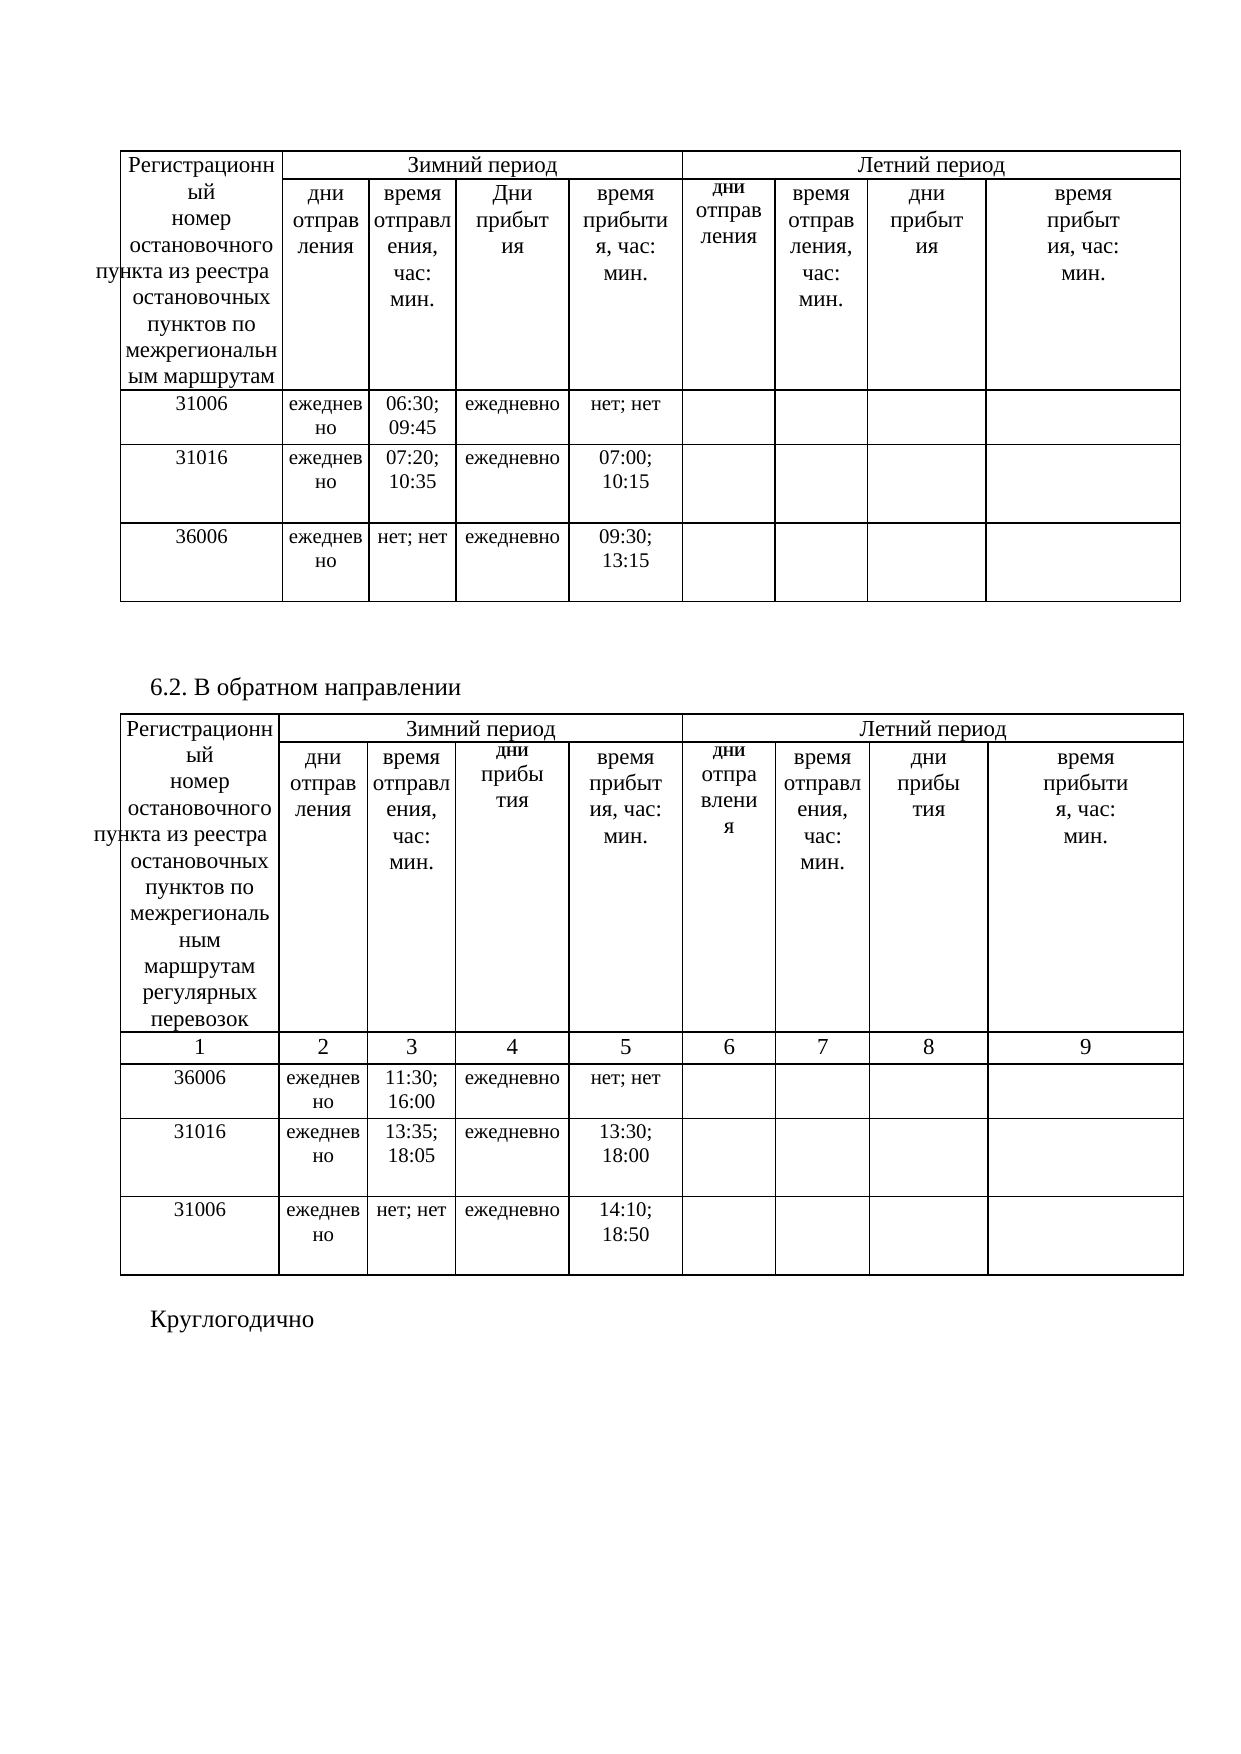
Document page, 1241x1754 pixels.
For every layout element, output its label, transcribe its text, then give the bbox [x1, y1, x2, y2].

table_cell ежедневно [457, 445, 568, 522]
table_cell дни отправ ления [283, 180, 368, 389]
table_cell [870, 1065, 987, 1117]
table_cell [989, 1119, 1183, 1196]
table_header Летний период [683, 715, 1183, 741]
table_cell 4 [456, 1033, 568, 1063]
table_cell ежедневно [456, 1119, 568, 1196]
table_cell 31006 [121, 1197, 278, 1274]
table_cell время отправл ения, час: мин. [776, 743, 869, 1031]
table_cell Дни прибыт ия [457, 180, 568, 389]
table_cell 36006 [121, 1065, 278, 1117]
table_cell 3 [368, 1033, 455, 1063]
table_cell [683, 524, 774, 601]
table_cell время отправл ения, час: мин. [370, 180, 455, 389]
table_header Зимний период [280, 715, 682, 741]
table_cell ДНИ прибы тия [456, 743, 568, 1031]
table_cell 07:00; 10:15 [570, 445, 682, 522]
table_cell 09:30; 13:15 [570, 524, 682, 601]
table_cell нет; нет [570, 1065, 682, 1117]
table_cell время прибыти я, час: мин. [989, 743, 1183, 1031]
table_cell ежедневно [283, 524, 368, 601]
table_cell 9 [989, 1033, 1183, 1063]
table_cell [776, 445, 867, 522]
text 6.2. В обратном направлении [150, 672, 1090, 701]
table_cell [683, 1065, 775, 1117]
table_cell 36006 [121, 524, 282, 601]
table_cell [683, 391, 774, 444]
table_cell ежедневно [457, 391, 568, 444]
table_cell ежедневно [283, 445, 368, 522]
table_cell [870, 1119, 987, 1196]
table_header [121, 152, 282, 389]
table_cell 1 [121, 1033, 278, 1063]
table_cell 6 [683, 1033, 775, 1063]
table_cell [683, 1119, 775, 1196]
table_cell 7 [776, 1033, 869, 1063]
table_cell время отправ ления, час: мин. [776, 180, 867, 389]
table_cell 11:30; 16:00 [368, 1065, 455, 1117]
table_cell ежедневно [280, 1197, 367, 1274]
table_cell 2 [280, 1033, 367, 1063]
table_cell время отправл ения, час: мин. [368, 743, 455, 1031]
table_cell [989, 1065, 1183, 1117]
table_cell время прибыти я, час: мин. [570, 180, 682, 389]
table_cell [776, 1065, 869, 1117]
table_cell ежедневно [457, 524, 568, 601]
table_cell дни прибыт ия [868, 180, 985, 389]
table_cell [683, 1197, 775, 1274]
table_cell [776, 1197, 869, 1274]
table_cell 06:30; 09:45 [370, 391, 455, 444]
table_cell ежедневно [283, 391, 368, 444]
table_cell 5 [570, 1033, 682, 1063]
table_cell [987, 524, 1180, 601]
table_cell [776, 1119, 869, 1196]
table_cell 31006 [121, 391, 282, 444]
table_cell [868, 524, 985, 601]
text Круглогодично [150, 1304, 1090, 1333]
table_header Летний период [683, 152, 1180, 178]
table_cell 14:10; 18:50 [570, 1197, 682, 1274]
table_cell [989, 1197, 1183, 1274]
table_cell [868, 445, 985, 522]
table_cell ДНИ отпра влени я [683, 743, 775, 1031]
table_cell ежедневно [456, 1197, 568, 1274]
table_cell [868, 391, 985, 444]
table_cell [683, 445, 774, 522]
table_cell ДНИ отправ ления [683, 180, 774, 389]
table_cell 13:35; 18:05 [368, 1119, 455, 1196]
table_cell 31016 [121, 1119, 278, 1196]
table_cell нет; нет [368, 1197, 455, 1274]
table_cell ежедневно [280, 1119, 367, 1196]
table_cell дни отправ ления [280, 743, 367, 1031]
table_cell дни прибы тия [870, 743, 987, 1031]
table_cell [776, 391, 867, 444]
table_cell 31016 [121, 445, 282, 522]
table_cell ежедневно [280, 1065, 367, 1117]
table_cell ежедневно [456, 1065, 568, 1117]
table_cell 8 [870, 1033, 987, 1063]
table_cell нет; нет [570, 391, 682, 444]
table_header Регистрационный номер остановочного пункта из реестра остановочных пунктов по межрегиональным маршрутам регулярных перевозок [121, 715, 278, 1031]
table_cell [987, 391, 1180, 444]
table_cell 13:30; 18:00 [570, 1119, 682, 1196]
table_cell [776, 524, 867, 601]
table_cell время прибыт ия, час: мин. [987, 180, 1180, 389]
table_cell [987, 445, 1180, 522]
table_cell время прибыт ия, час: мин. [570, 743, 682, 1031]
table_cell 07:20; 10:35 [370, 445, 455, 522]
table_header Зимний период [283, 152, 682, 178]
table_cell нет; нет [370, 524, 455, 601]
table_cell [870, 1197, 987, 1274]
